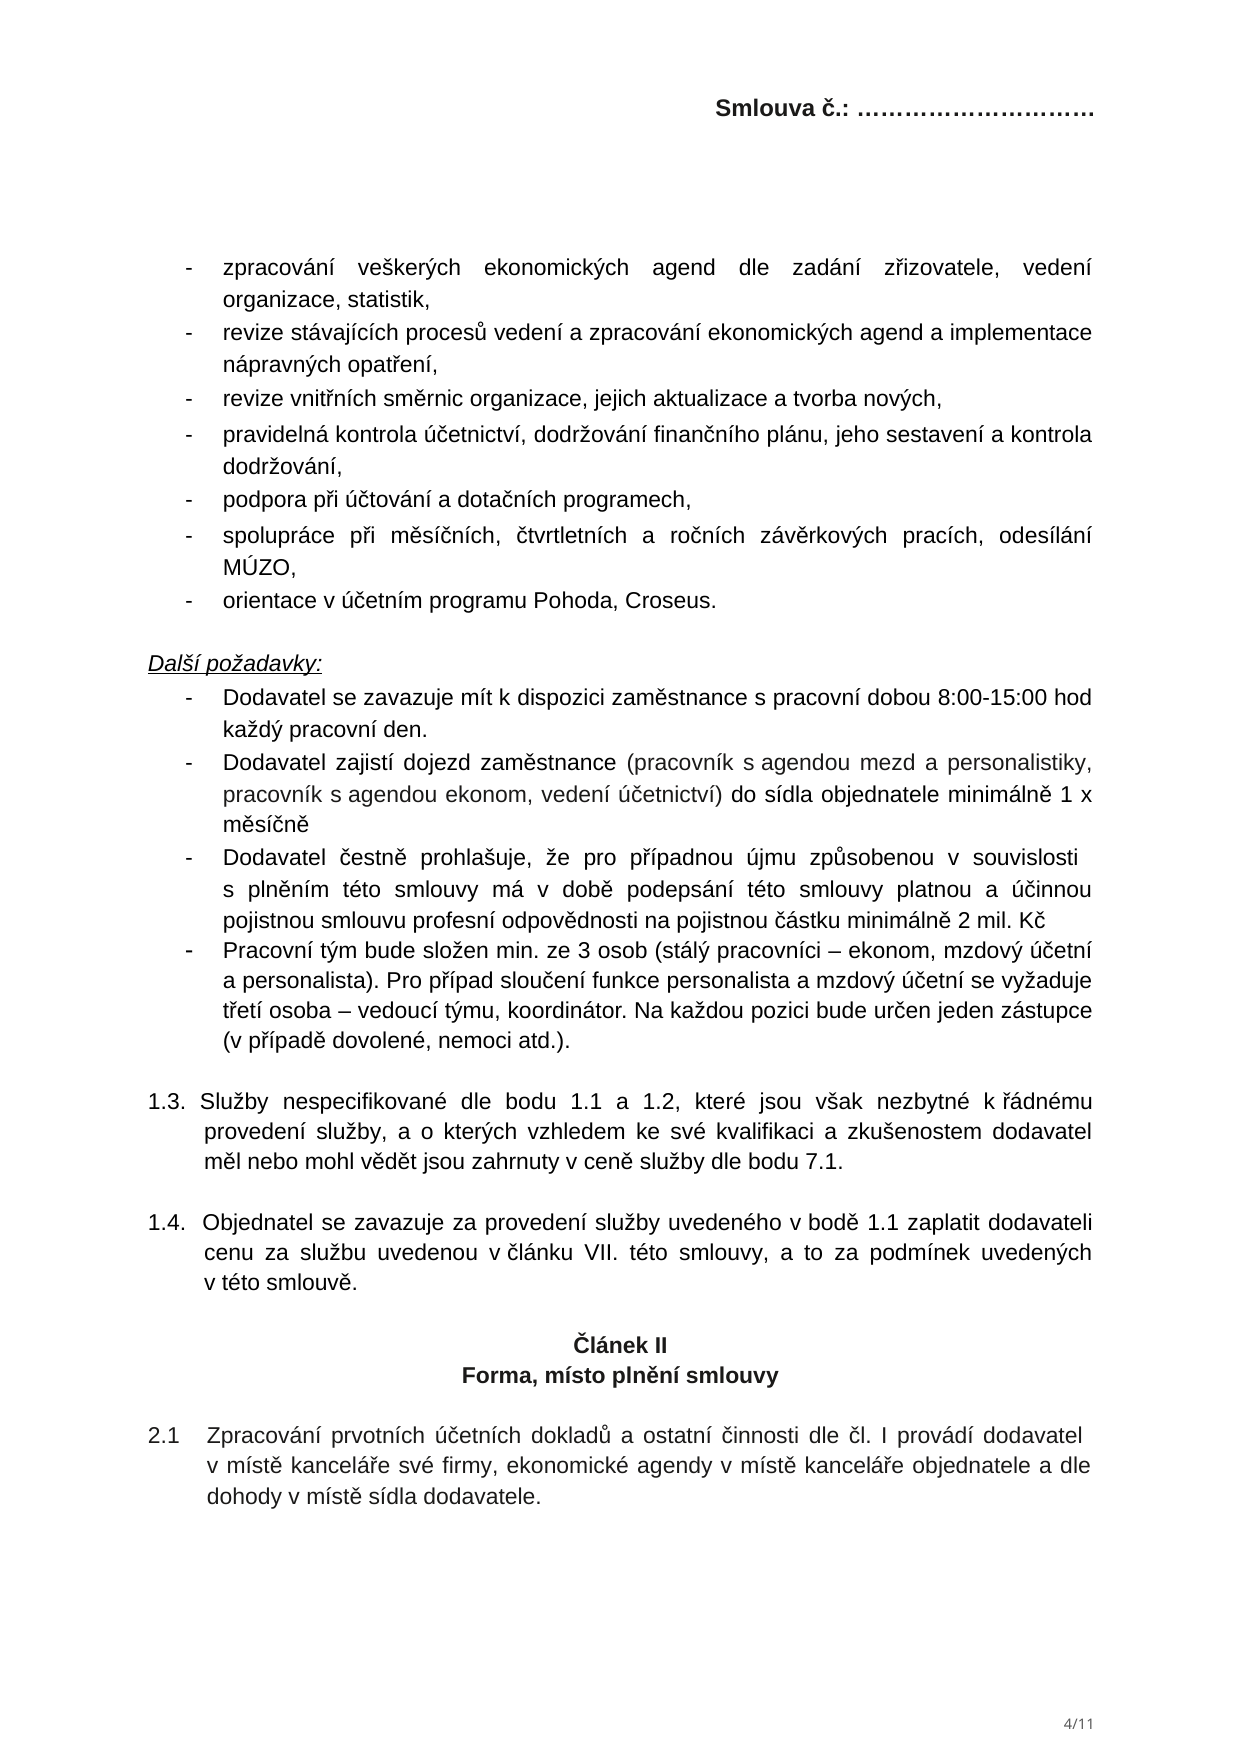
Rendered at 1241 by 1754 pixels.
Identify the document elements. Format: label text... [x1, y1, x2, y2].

list orientace v účetním programu Pohoda, Croseus. [185, 584, 1093, 615]
list spolupráce při měsíčních, čtvrtletních a ročních závěrkových pracích, odesílání MÚZO, [185, 519, 1093, 580]
list zpracování veškerých ekonomických agend dle zadání zřizovatele, vedení organizace, statistik, [185, 251, 1093, 312]
list revize vnitřních směrnic organizace, jejich aktualizace a tvorba nových, [185, 382, 1093, 413]
text Článek II [148, 1332, 1093, 1358]
text Další požadavky: [148, 650, 1093, 677]
text Forma, místo plnění smlouvy [148, 1362, 1093, 1388]
text 1.4. Objednatel se zavazuje za provedení služby uvedeného v bodě 1.1 zaplatit dodavateli cenu za službu uvedenou v článku VII. této smlouvy, a to za podmínek uvedených v této smlouvě. [148, 1209, 1093, 1296]
list podpora při účtování a dotačních programech, [185, 483, 1093, 514]
list Pracovní tým bude složen min. ze 3 osob (stálý pracovníci – ekonom, mzdový účetní a personalista). Pro případ sloučení funkce personalista a mzdový účetní se vyžaduje třetí osoba – vedoucí týmu, koordinátor. Na každou pozici bude určen jeden zástupce (v případě dovolené, nemoci atd.). [185, 937, 1093, 1054]
text 2.1 Zpracování prvotních účetních dokladů a ostatní činnosti dle čl. I provádí dodavatel v místě kanceláře své firmy, ekonomické agendy v místě kanceláře objednatele a dle dohody v místě sídla dodavatele. [148, 1422, 1093, 1509]
list pravidelná kontrola účetnictví, dodržování finančního plánu, jeho sestavení a kontrola dodržování, [185, 418, 1093, 479]
list Dodavatel zajistí dojezd zaměstnance (pracovník s agendou mezd a personalistiky, pracovník s agendou ekonom, vedení účetnictví) do sídla objednatele minimálně 1 x měsíčně [185, 746, 1093, 837]
list revize stávajících procesů vedení a zpracování ekonomických agend a implementace nápravných opatření, [185, 316, 1093, 378]
text 1.3. Služby nespecifikované dle bodu 1.1 a 1.2, které jsou však nezbytné k řádnému provedení služby, a o kterých vzhledem ke své kvalifikaci a zkušenostem dodavatel měl nebo mohl vědět jsou zahrnuty v ceně služby dle bodu 7.1. [148, 1088, 1093, 1175]
list Dodavatel se zavazuje mít k dispozici zaměstnance s pracovní dobou 8:00-15:00 hod každý pracovní den. [185, 681, 1093, 742]
list Dodavatel čestně prohlašuje, že pro případnou újmu způsobenou v souvislosti s plněním této smlouvy má v době podepsání této smlouvy platnou a účinnou pojistnou smlouvu profesní odpovědnosti na pojistnou částku minimálně 2 mil. Kč [185, 841, 1093, 933]
